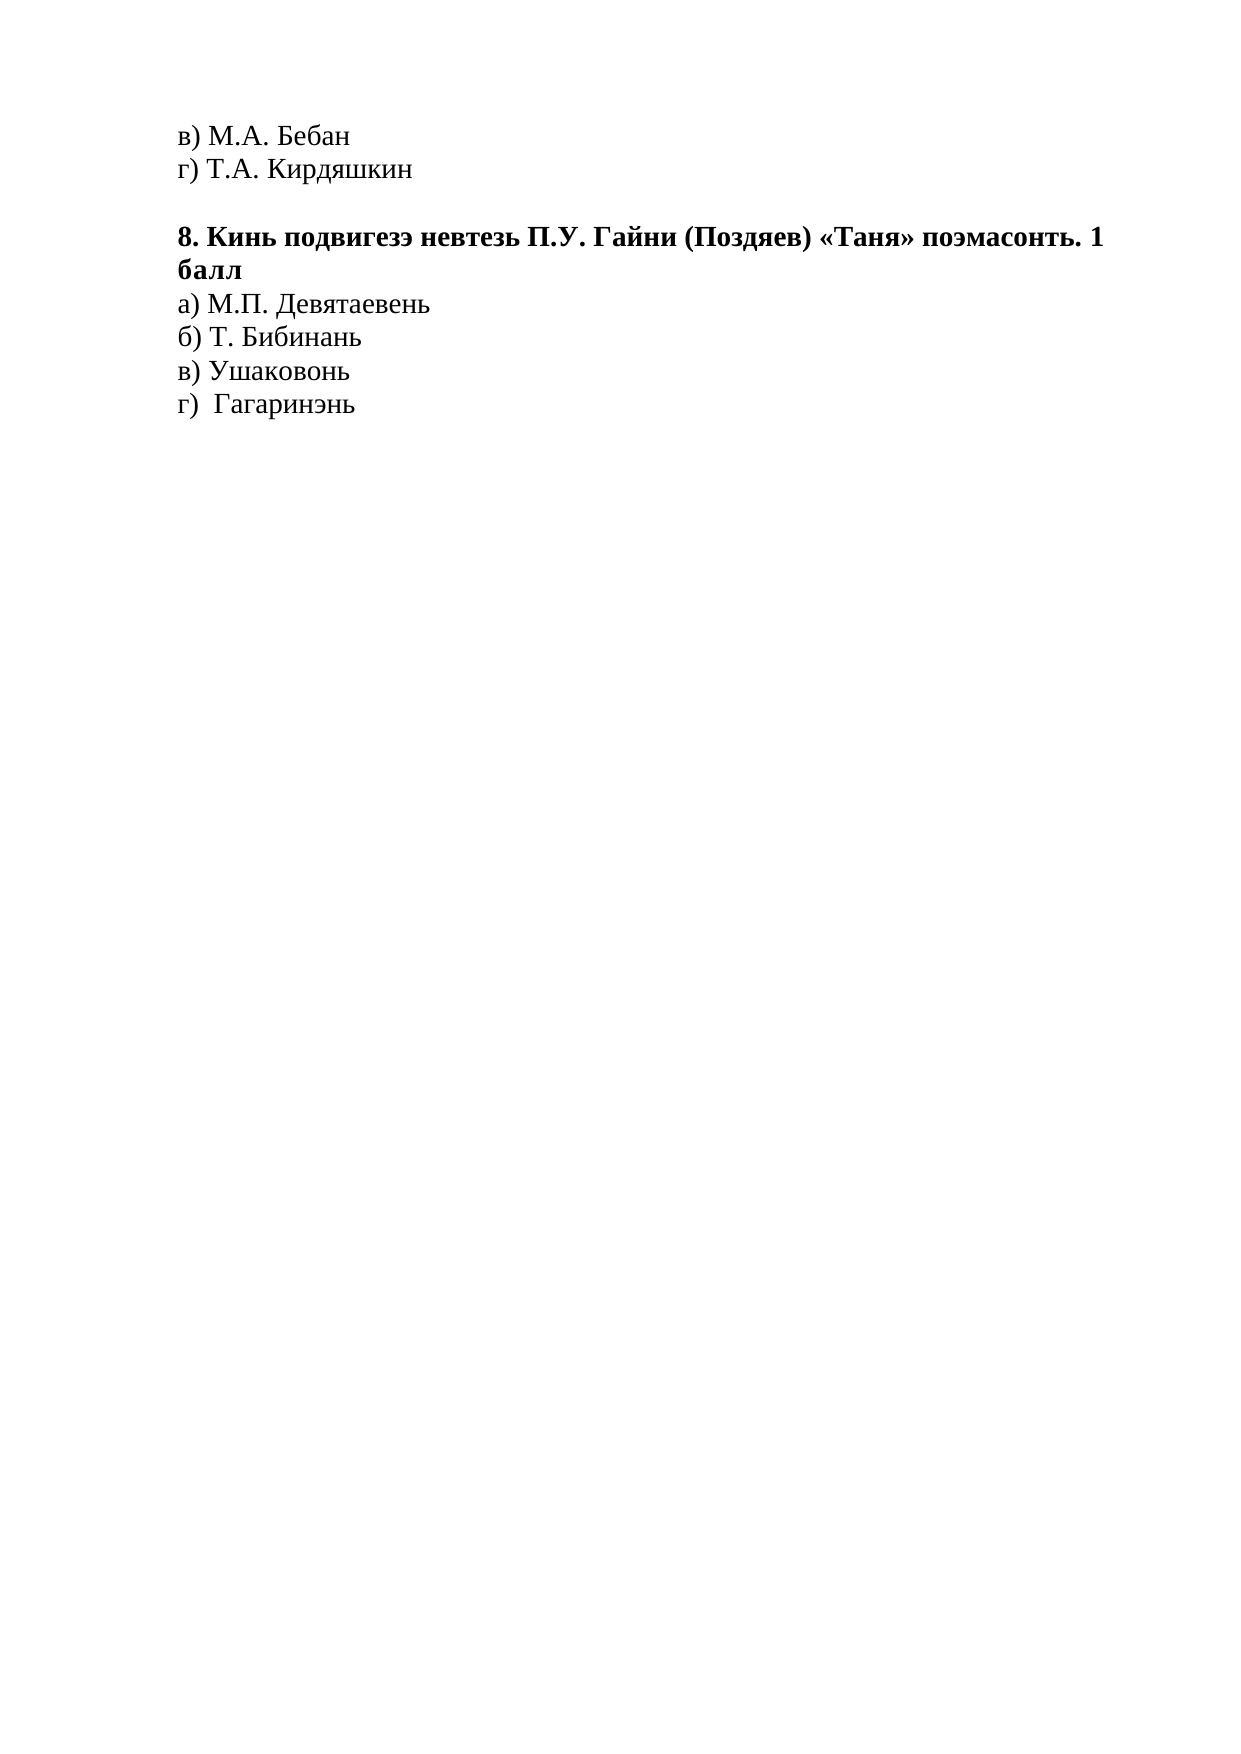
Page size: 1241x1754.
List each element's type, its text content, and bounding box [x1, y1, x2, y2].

text б) Т. Бибинань [177, 319, 1152, 353]
text в) М.А. Бебан [177, 118, 1152, 152]
text 8. Кинь подвигезэ невтезь П.У. Гайни (Поздяев) «Таня» поэмасонть. 1 балл [177, 219, 1152, 286]
text а) М.П. Девятаевень [177, 286, 1152, 319]
text г) Гагаринэнь [177, 386, 1152, 420]
text г) Т.А. Кирдяшкин [177, 152, 1152, 185]
text в) Ушаковонь [177, 353, 1152, 386]
